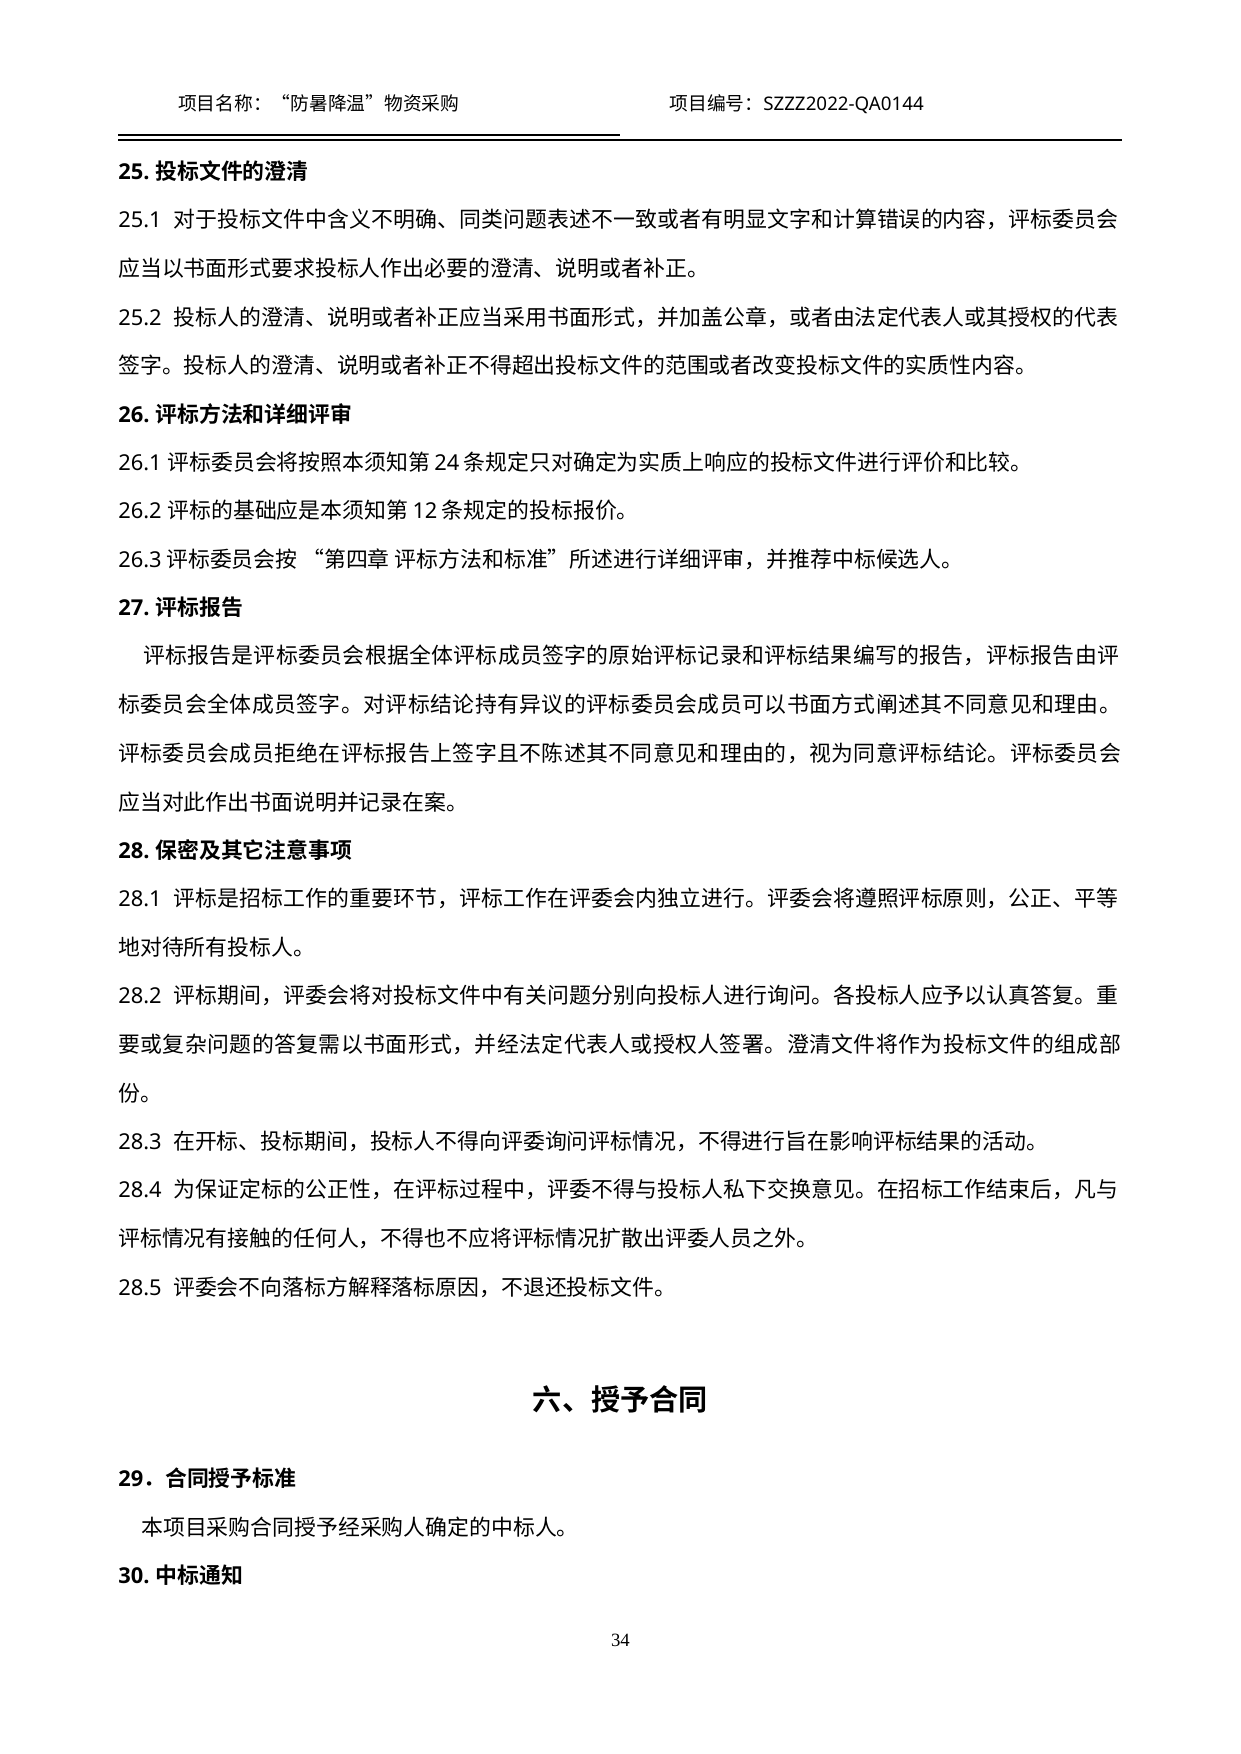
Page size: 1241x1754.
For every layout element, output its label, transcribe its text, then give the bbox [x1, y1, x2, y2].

text 28.4 为保证定标的公正性，在评标过程中，评委不得与投标人私下交换意见。在招标工作结束后，凡与评标情况有接触的任何人，不得也不应将评标情况扩散出评委人员之外。 [118, 1172, 1122, 1253]
text 30. 中标通知 [118, 1557, 1122, 1590]
text 28.2 评标期间，评委会将对投标文件中有关问题分别向投标人进行询问。各投标人应予以认真答复。重要或复杂问题的答复需以书面形式，并经法定代表人或授权人签署。澄清文件将作为投标文件的组成部份。 [118, 978, 1122, 1108]
text 26.2 评标的基础应是本须知第12条规定的投标报价。 [118, 493, 1122, 525]
text 27. 评标报告 [118, 589, 1122, 622]
text 26.1 评标委员会将按照本须知第24条规定只对确定为实质上响应的投标文件进行评价和比较。 [118, 444, 1122, 477]
text 25. 投标文件的澄清 [118, 154, 1122, 186]
text 26. 评标方法和详细评审 [118, 396, 1122, 429]
text 26.3评标委员会按 “第四章 评标方法和标准”所述进行详细评审，并推荐中标候选人。 [118, 541, 1122, 574]
text 29．合同授予标准 [118, 1461, 1122, 1493]
text 评标报告是评标委员会根据全体评标成员签字的原始评标记录和评标结果编写的报告，评标报告由评标委员会全体成员签字。对评标结论持有异议的评标委员会成员可以书面方式阐述其不同意见和理由。评标委员会成员拒绝在评标报告上签字且不陈述其不同意见和理由的，视为同意评标结论。评标委员会应当对此作出书面说明并记录在案。 [118, 638, 1122, 817]
subtitle 六、授予合同 [118, 1365, 1122, 1430]
text 25.2 投标人的澄清、说明或者补正应当采用书面形式，并加盖公章，或者由法定代表人或其授权的代表签字。投标人的澄清、说明或者补正不得超出投标文件的范围或者改变投标文件的实质性内容。 [118, 299, 1122, 380]
text 25.1 对于投标文件中含义不明确、同类问题表述不一致或者有明显文字和计算错误的内容，评标委员会应当以书面形式要求投标人作出必要的澄清、说明或者补正。 [118, 202, 1122, 283]
text 28.3 在开标、投标期间，投标人不得向评委询问评标情况，不得进行旨在影响评标结果的活动。 [118, 1124, 1122, 1156]
text 28. 保密及其它注意事项 [118, 832, 1122, 865]
text 28.1 评标是招标工作的重要环节，评标工作在评委会内独立进行。评委会将遵照评标原则，公正、平等地对待所有投标人。 [118, 881, 1122, 962]
text 本项目采购合同授予经采购人确定的中标人。 [118, 1509, 1122, 1542]
text 28.5 评委会不向落标方解释落标原因，不退还投标文件。 [118, 1269, 1122, 1302]
